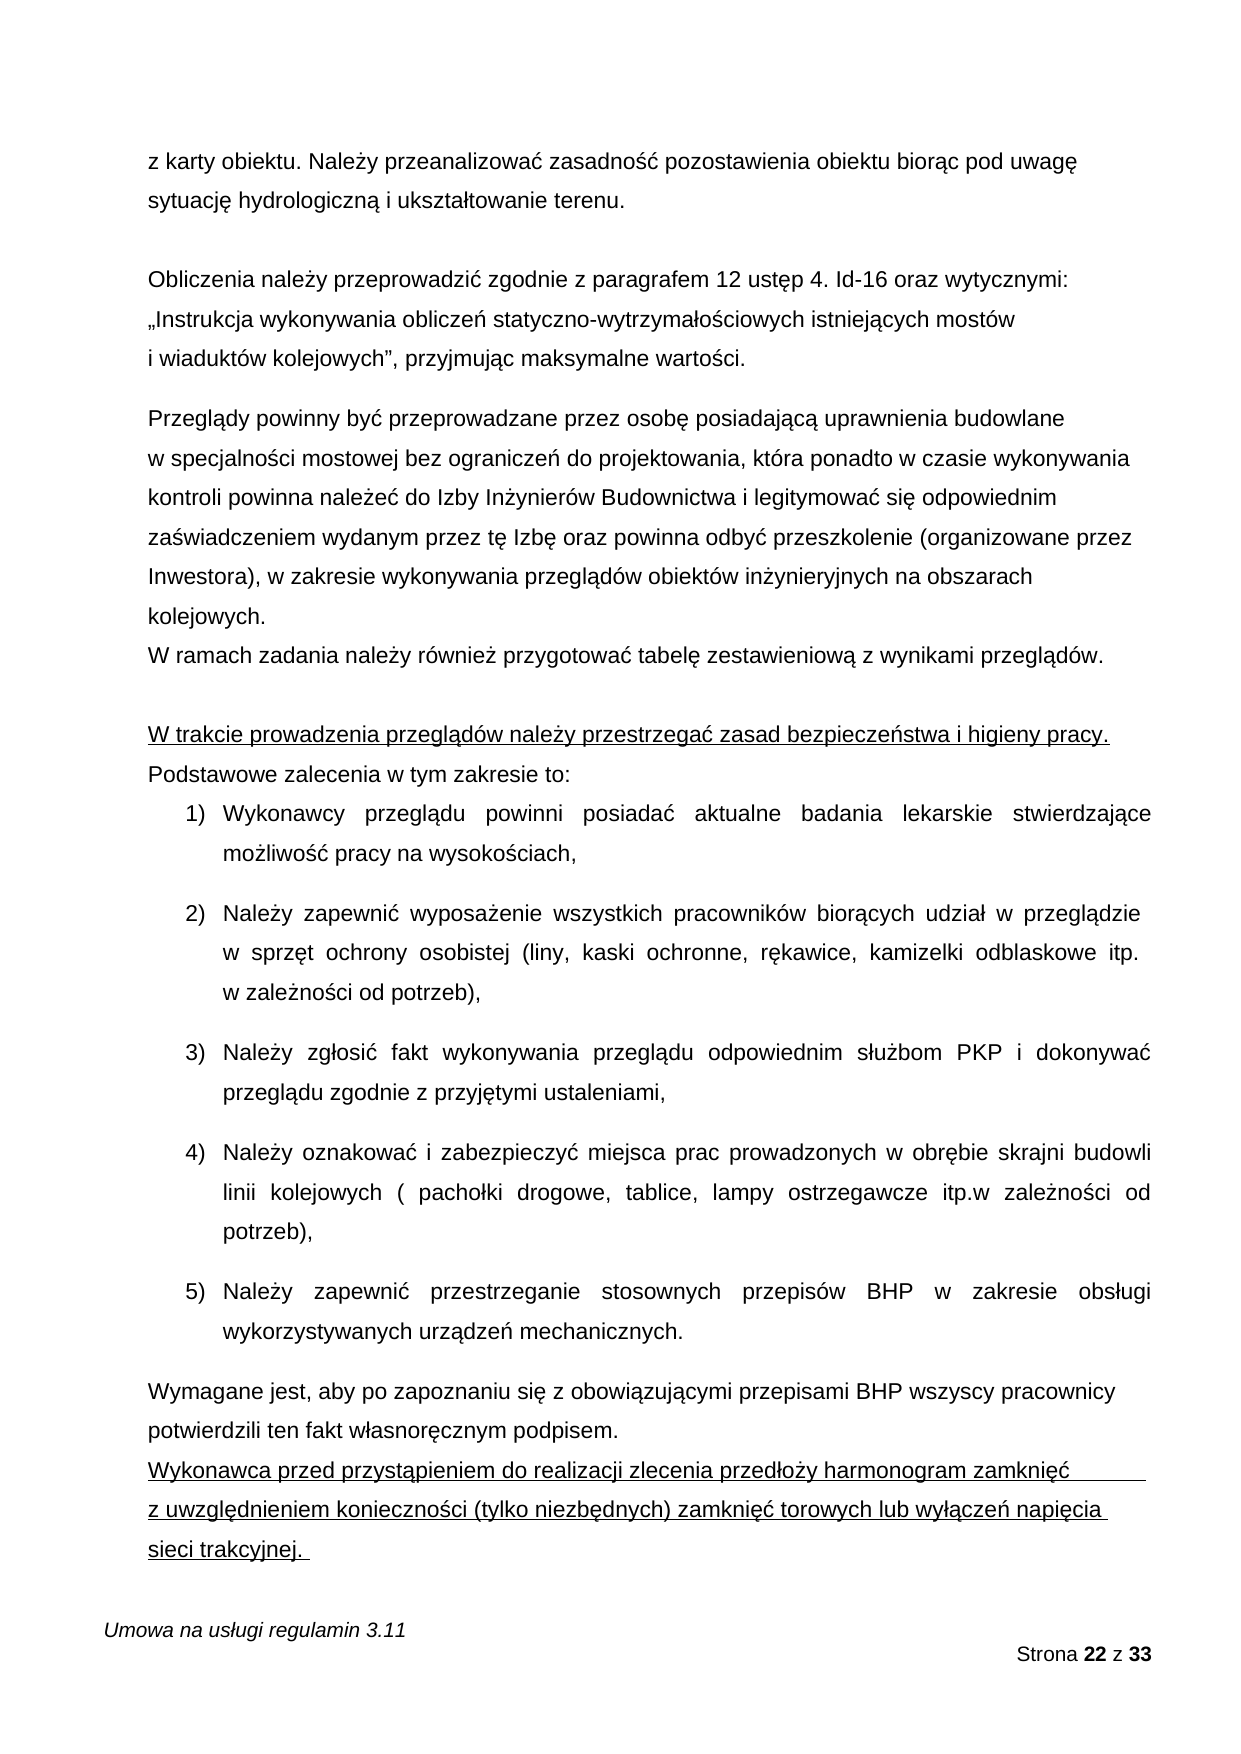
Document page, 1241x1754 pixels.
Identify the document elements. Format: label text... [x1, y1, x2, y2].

text Przeglądy powinny być przeprowadzane przez osobę posiadającą uprawnienia budowlane w specjalności mostowej bez ograniczeń do projektowania, która ponadto w czasie wykonywania kontroli powinna należeć do Izby Inżynierów Budownictwa i legitymować się odpowiednim zaświadczeniem wydanym przez tę Izbę oraz powinna odbyć przeszkolenie (organizowane przez Inwestora), w zakresie wykonywania przeglądów obiektów inżynieryjnych na obszarach kolejowych. [148, 405, 1152, 629]
text W ramach zadania należy również przygotować tabelę zestawieniową z wynikami przeglądów. [148, 642, 1152, 668]
list Należy zgłosić fakt wykonywania przeglądu odpowiednim służbom PKP i dokonywać przeglądu zgodnie z przyjętymi ustaleniami, [185, 1039, 1152, 1105]
list Należy zapewnić wyposażenie wszystkich pracowników biorących udział w przeglądzie w sprzęt ochrony osobistej (liny, kaski ochronne, rękawice, kamizelki odblaskowe itp. w zależności od potrzeb), [185, 900, 1152, 1005]
list Należy oznakować i zabezpieczyć miejsca prac prowadzonych w obrębie skrajni budowli linii kolejowych ( pachołki drogowe, tablice, lampy ostrzegawcze itp.w zależności od potrzeb), [185, 1139, 1152, 1244]
text Obliczenia należy przeprowadzić zgodnie z paragrafem 12 ustęp 4. Id-16 oraz wytycznymi: „Instrukcja wykonywania obliczeń statyczno-wytrzymałościowych istniejących mostów i wiaduktów kolejowych”, przyjmując maksymalne wartości. [148, 266, 1152, 371]
text Wymagane jest, aby po zapoznaniu się z obowiązującymi przepisami BHP wszyscy pracownicy potwierdzili ten fakt własnoręcznym podpisem. [148, 1378, 1152, 1444]
text W trakcie prowadzenia przeglądów należy przestrzegać zasad bezpieczeństwa i higieny pracy. [148, 721, 1152, 747]
list Należy zapewnić przestrzeganie stosownych przepisów BHP w zakresie obsługi wykorzystywanych urządzeń mechanicznych. [185, 1278, 1152, 1344]
text Wykonawca przed przystąpieniem do realizacji zlecenia przedłoży harmonogram zamknięć z uwzględnieniem konieczności (tylko niezbędnych) zamknięć torowych lub wyłączeń napięcia sieci trakcyjnej. [148, 1457, 1152, 1562]
text Podstawowe zalecenia w tym zakresie to: [148, 761, 1152, 787]
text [148, 148, 1152, 213]
list Wykonawcy przeglądu powinni posiadać aktualne badania lekarskie stwierdzające możliwość pracy na wysokościach, [185, 800, 1152, 866]
